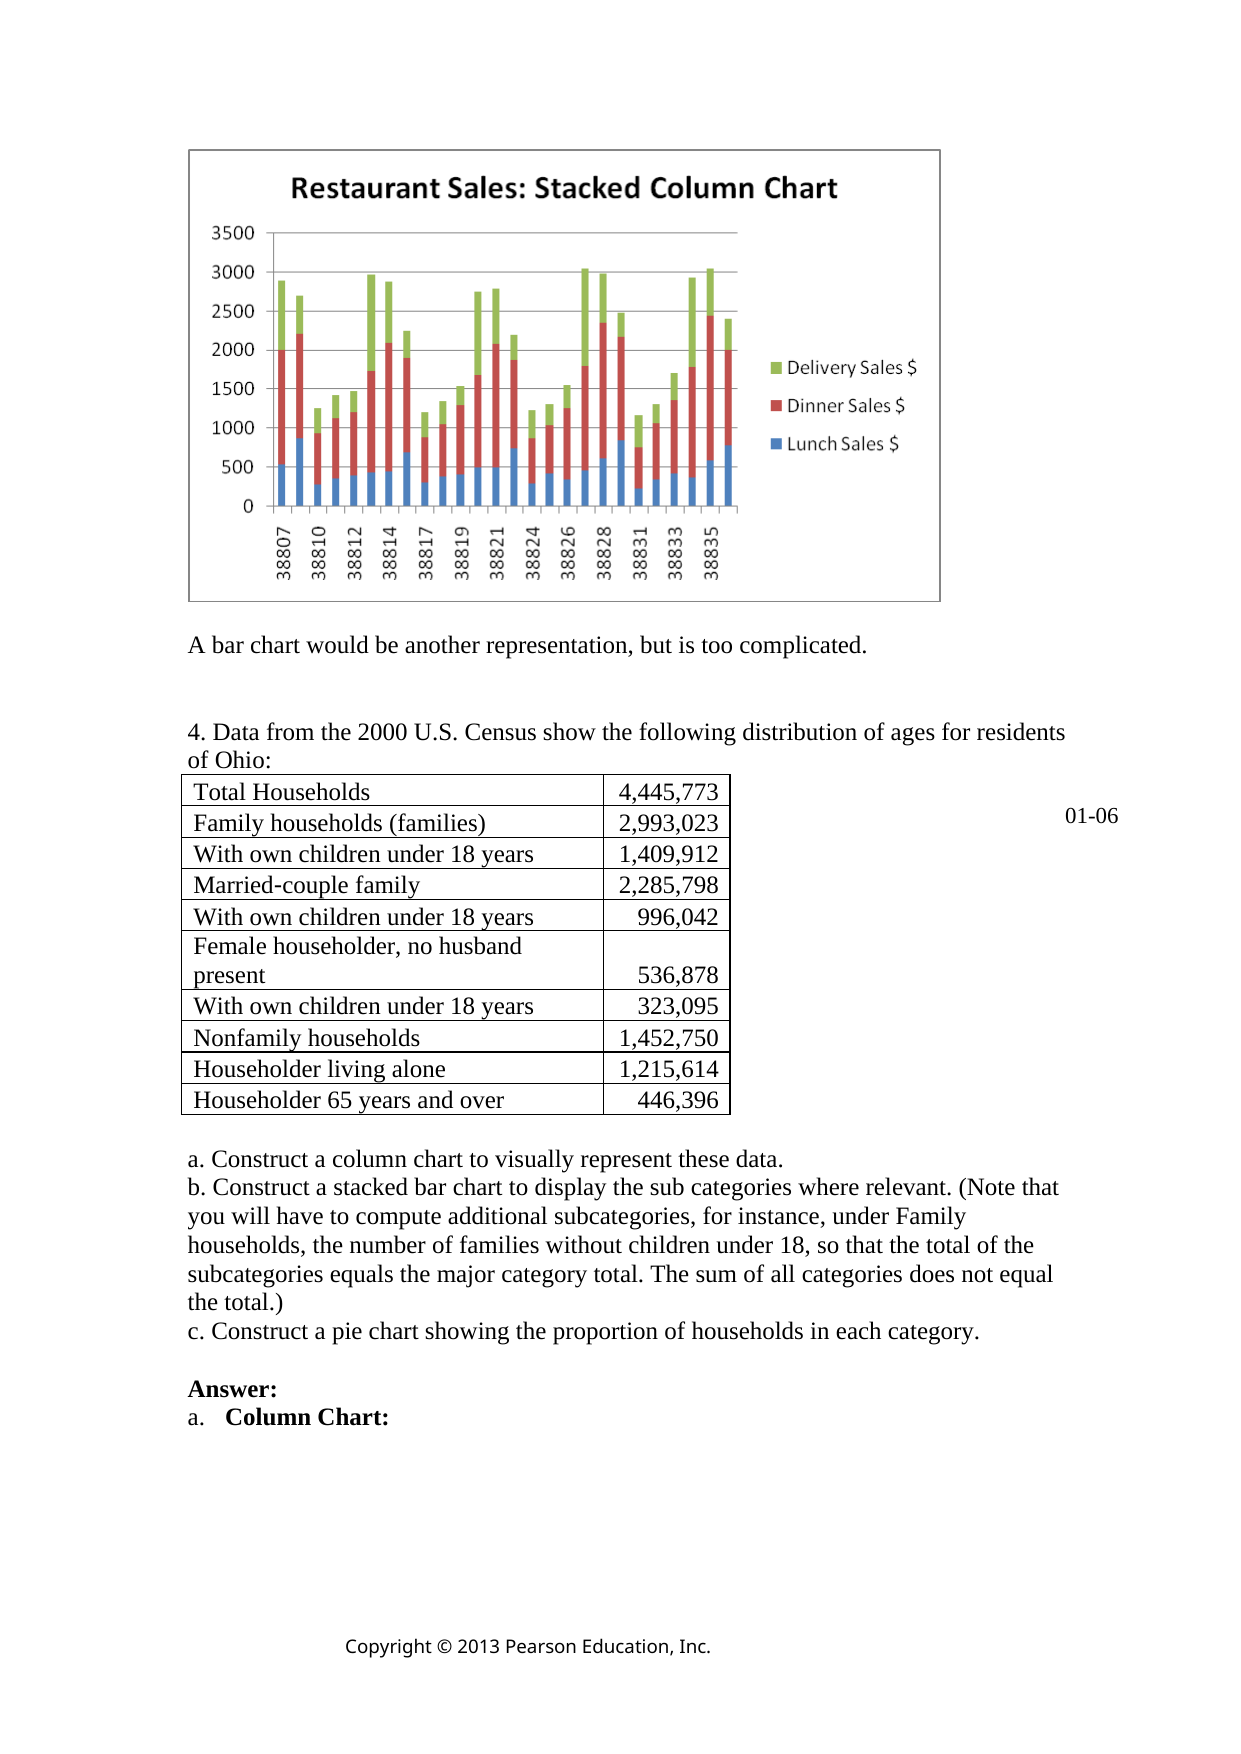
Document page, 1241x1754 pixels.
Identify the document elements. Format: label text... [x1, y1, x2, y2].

table_cell With own children under 18 years [182, 990, 603, 1020]
text Answer: [187, 1374, 1090, 1402]
table_cell 996,042 [604, 900, 729, 930]
table_cell Householder 65 years and over [182, 1084, 603, 1114]
text 4. Data from the 2000 U.S. Census show the following distribution of ages for residents of Ohio: [187, 717, 1090, 774]
table_header 4,445,773 [604, 775, 729, 805]
table_cell 1,409,912 [604, 838, 729, 868]
table_cell Nonfamily households [182, 1021, 603, 1051]
table_cell 323,095 [604, 990, 729, 1020]
table_cell Female householder, no husband present [182, 931, 603, 989]
table_cell 1,215,614 [604, 1053, 729, 1083]
text b. Construct a stacked bar chart to display the sub categories where relevant. (Note that you will have to compute additional subcategories, for instance, under Family households, the number of families without children under 18, so that the total of the subcategories equals the major category total. The sum of all categories does not equal the total.) [187, 1172, 1090, 1316]
picture [187, 149, 941, 602]
table_cell 2,993,023 [604, 806, 729, 837]
table_cell 536,878 [604, 931, 729, 989]
table_cell 446,396 [604, 1084, 729, 1114]
table_cell Married‐couple family [182, 869, 603, 899]
table_cell With own children under 18 years [182, 838, 603, 868]
text A bar chart would be another representation, but is too complicated. [187, 630, 1090, 659]
table_cell Householder living alone [182, 1053, 603, 1083]
table_cell With own children under 18 years [182, 900, 603, 930]
text a. Construct a column chart to visually represent these data. [187, 1144, 1090, 1172]
table_cell 2,285,798 [604, 869, 729, 899]
table_cell Family households (families) [182, 806, 603, 837]
text c. Construct a pie chart showing the proportion of households in each category. [187, 1316, 1090, 1345]
table_header Total Households [182, 775, 603, 805]
list Column Chart: [187, 1402, 1090, 1431]
table_cell 1,452,750 [604, 1021, 729, 1051]
